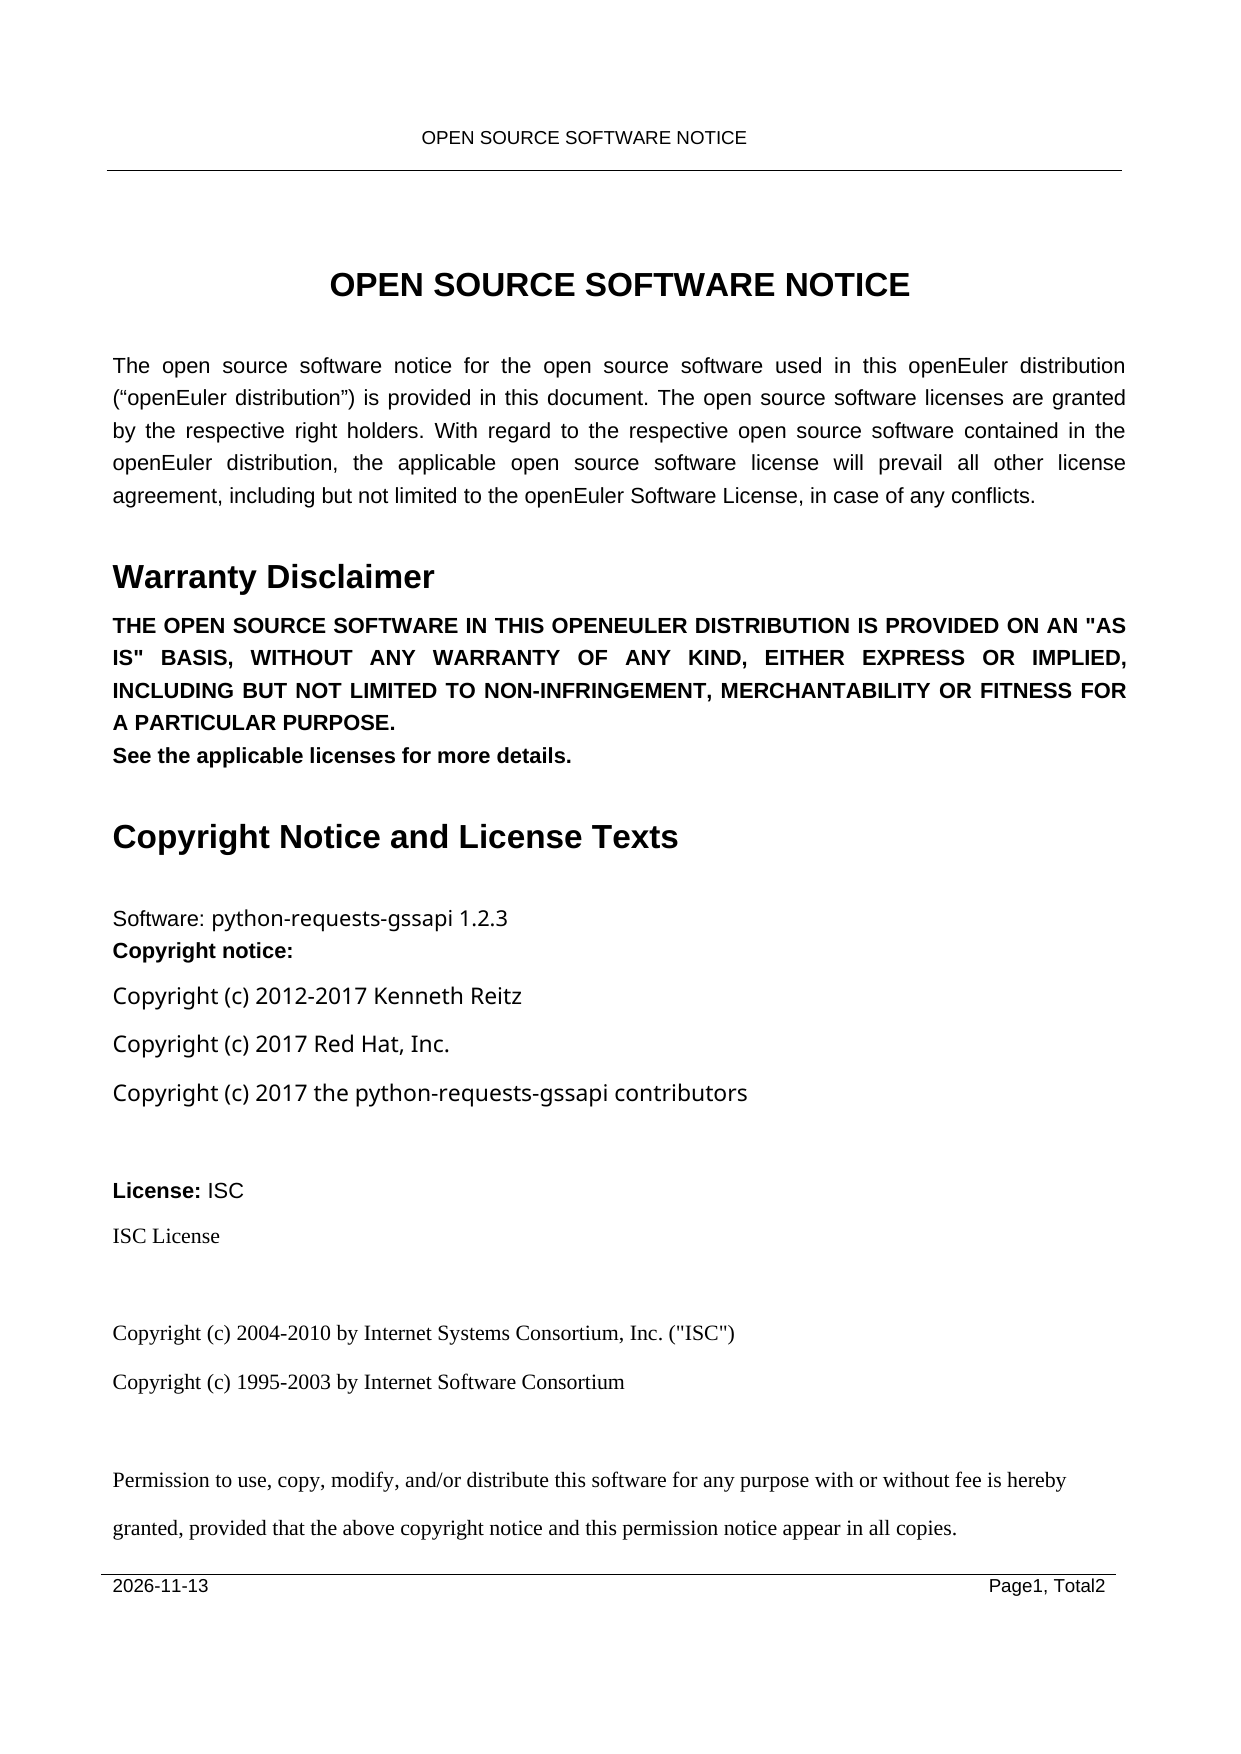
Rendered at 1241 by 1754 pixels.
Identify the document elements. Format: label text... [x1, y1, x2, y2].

text Software: python-requests-gssapi 1.2.3 [112, 901, 1128, 934]
text Copyright Notice and License Texts [112, 804, 1128, 869]
text Warranty Disclaimer [112, 544, 1128, 609]
text License: ISC [112, 1174, 1128, 1207]
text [112, 1219, 1128, 1544]
text The open source software notice for the open source software used in this openEuler distribution (“openEuler distribution”) is provided in this document. The open source software licenses are granted by the respective right holders. With regard to the respective open source software contained in the openEuler distribution, the applicable open source software license will prevail all other license agreement, including but not limited to the openEuler Software License, in case of any conflicts. [112, 349, 1128, 511]
text THE OPEN SOURCE SOFTWARE IN THIS OPENEULER DISTRIBUTION IS PROVIDED ON AN "AS IS" BASIS, WITHOUT ANY WARRANTY OF ANY KIND, EITHER EXPRESS OR IMPLIED, INCLUDING BUT NOT LIMITED TO NON-INFRINGEMENT, MERCHANTABILITY OR FITNESS FOR A PARTICULAR PURPOSE. See the applicable licenses for more details. [112, 609, 1128, 771]
text OPEN SOURCE SOFTWARE NOTICE [112, 251, 1128, 316]
text Copyright notice: [112, 934, 1128, 966]
text Copyright (c) 2012-2017 Kenneth Reitz Copyright (c) 2017 Red Hat, Inc. Copyright (c) 2017 the python-requests-gssapi contributors [112, 979, 1128, 1158]
